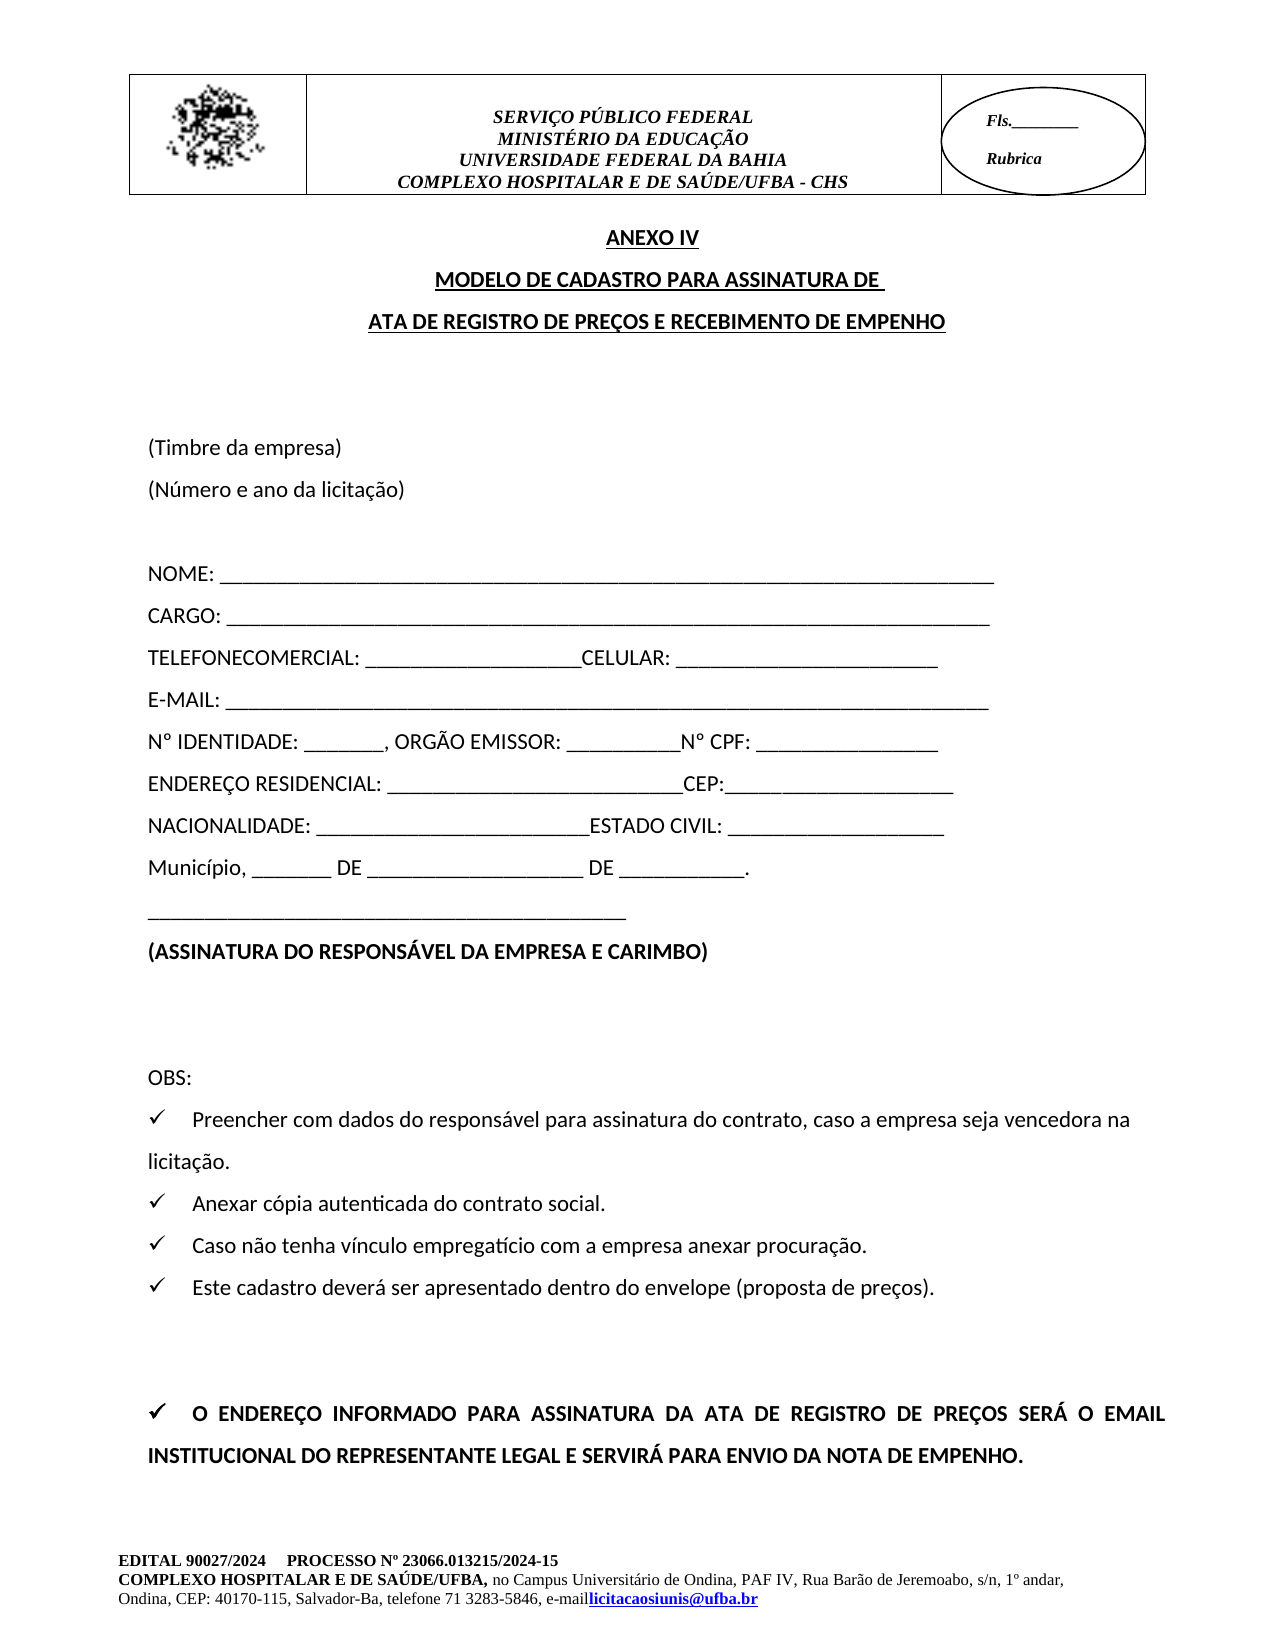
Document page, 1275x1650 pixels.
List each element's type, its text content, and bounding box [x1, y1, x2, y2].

list Este cadastro deverá ser apresentado dentro do envelope (proposta de preços). [148, 1273, 1157, 1301]
text NOME: ____________________________________________________________________ [148, 559, 1157, 587]
list O ENDEREÇO INFORMADO PARA ASSINATURA DA ATA DE REGISTRO DE PREÇOS SERÁ O EMAIL INSTITUCIONAL DO REPRESENTANTE LEGAL E SERVIRÁ PARA ENVIO DA NOTA DE EMPENHO. [148, 1399, 1166, 1469]
list Preencher com dados do responsável para assinatura do contrato, caso a empresa seja vencedora na licitação. [148, 1105, 1157, 1175]
text E-MAIL: ___________________________________________________________________ [148, 685, 1157, 713]
text ANEXO IV [148, 223, 1157, 251]
text __________________________________________ [148, 895, 1157, 923]
list Anexar cópia autenticada do contrato social. [148, 1189, 1157, 1217]
text NACIONALIDADE: ________________________ESTADO CIVIL: ___________________ [148, 811, 1157, 839]
text ATA DE REGISTRO DE PREÇOS E RECEBIMENTO DE EMPENHO [148, 307, 1166, 335]
text TELEFONECOMERCIAL: ___________________CELULAR: _______________________ [148, 643, 1157, 671]
text MODELO DE CADASTRO PARA ASSINATURA DE [148, 265, 1166, 293]
text (Timbre da empresa) [148, 433, 1157, 461]
text ENDEREÇO RESIDENCIAL: __________________________CEP:____________________ [148, 769, 1157, 797]
text Município, _______ DE ___________________ DE ___________. [148, 853, 1157, 881]
text OBS: [148, 1063, 1157, 1091]
text (ASSINATURA DO RESPONSÁVEL DA EMPRESA E CARIMBO) [148, 937, 1157, 965]
list Caso não tenha vínculo empregatício com a empresa anexar procuração. [148, 1231, 1157, 1259]
text CARGO: ___________________________________________________________________ [148, 601, 1157, 629]
text Nº IDENTIDADE: _______, ORGÃO EMISSOR: __________Nº CPF: ________________ [148, 727, 1157, 755]
text (Número e ano da licitação) [148, 475, 1157, 503]
